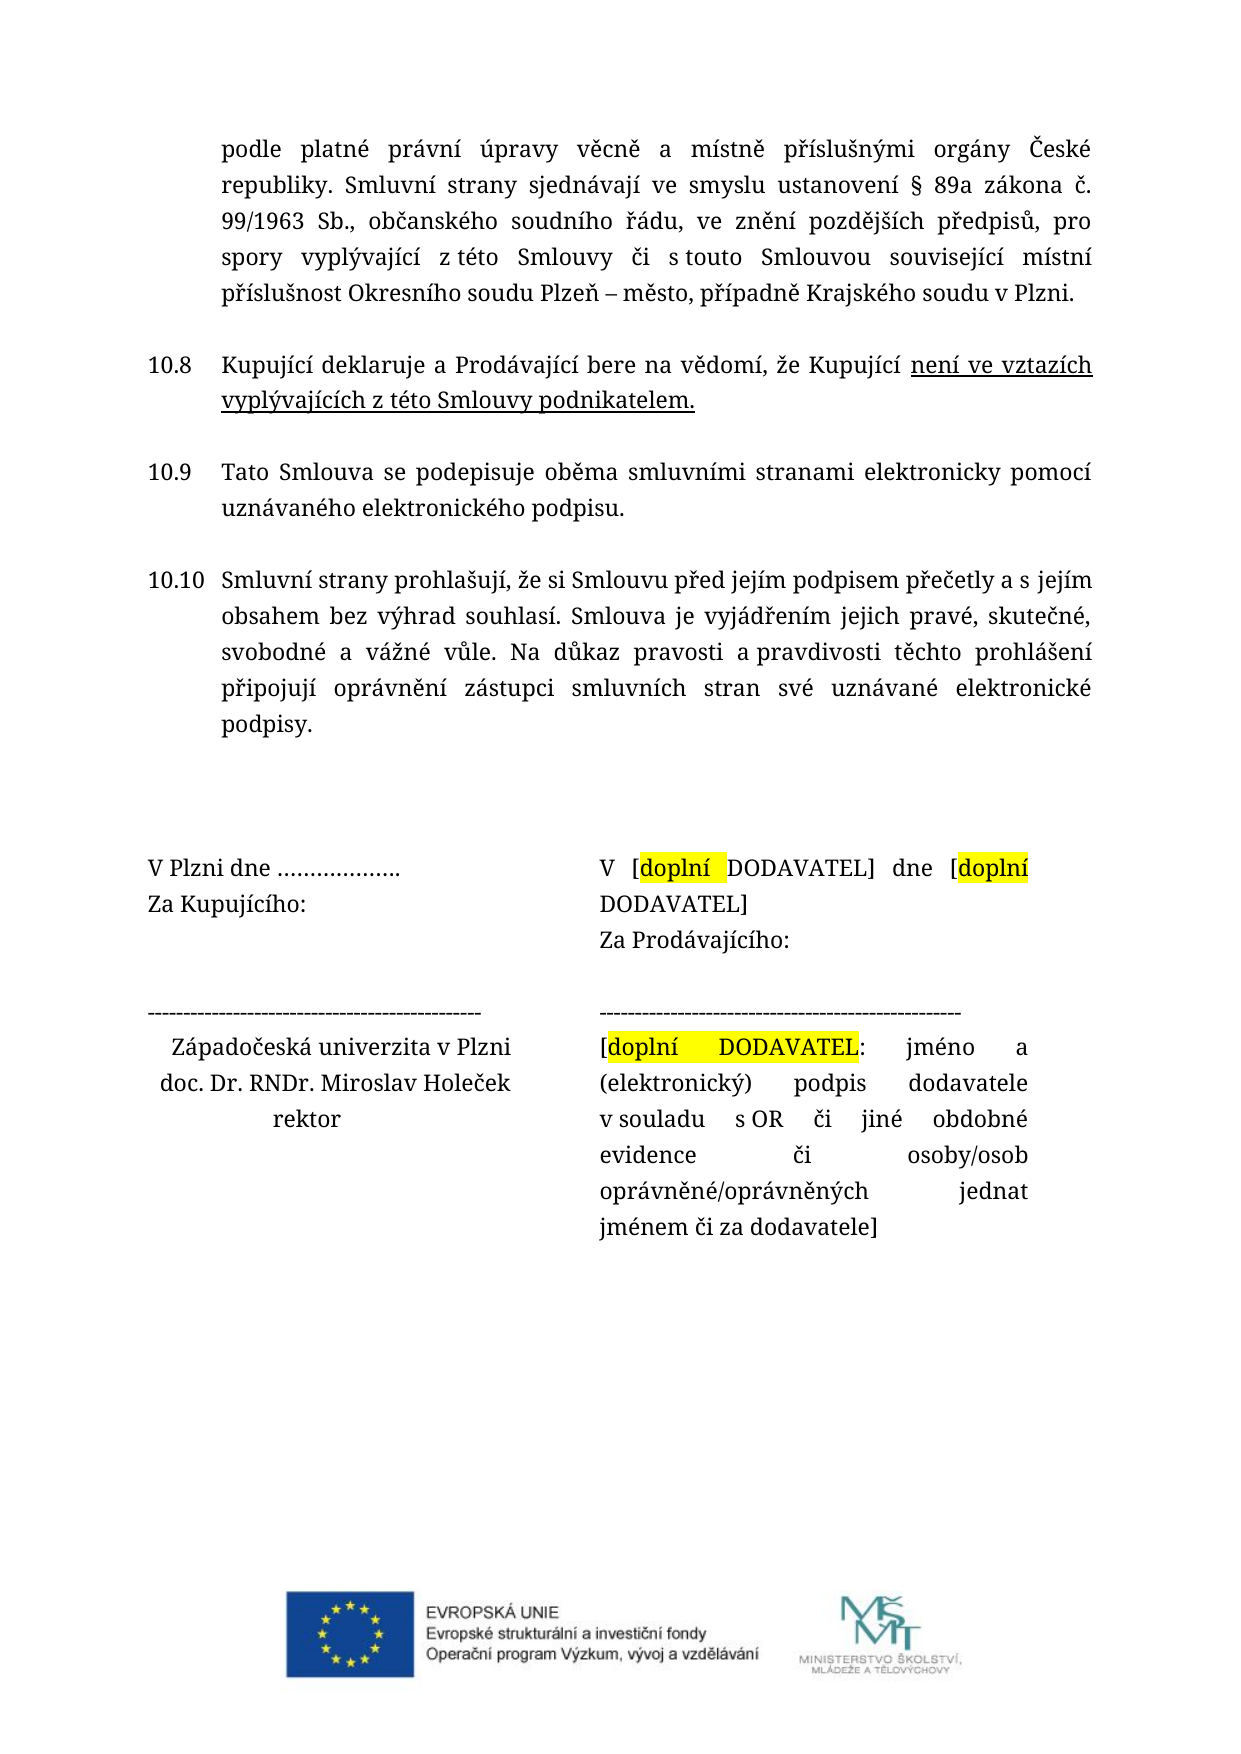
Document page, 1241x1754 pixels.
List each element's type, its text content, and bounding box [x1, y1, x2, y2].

picture [242, 1550, 999, 1720]
text 10.9 Tato Smlouva se podepisuje oběma smluvními stranami elektronicky pomocí uznávaného elektronického podpisu. [148, 456, 1093, 523]
table_header V Plzni dne ………………. Za Kupujícího: ----------------------------------------------- Západočeská univerzita v Plzni doc. Dr. RNDr. Miroslav Holeček rektor [136, 852, 588, 1246]
text 10.8 Kupující deklaruje a Prodávající bere na vědomí, že Kupující není ve vztazích vyplývajících z této Smlouvy podnikatelem. [148, 348, 1093, 416]
text 10.10 Smluvní strany prohlašují, že si Smlouvu před jejím podpisem přečetly a s jejím obsahem bez výhrad souhlasí. Smlouva je vyjádřením jejich pravé, skutečné, svobodné a vážné vůle. Na důkaz pravosti a pravdivosti těchto prohlášení připojují oprávnění zástupci smluvních stran své uznávané elektronické podpisy. [148, 564, 1093, 739]
table_header V [doplní DODAVATEL] dne [doplní DODAVATEL] Za Prodávajícího: --------------------------------------------------- [doplní DODAVATEL: jméno a (elektronický) podpis dodavatele v souladu s OR či jiné obdobné evidence či osoby/osob oprávněné/oprávněných jednat jménem či za dodavatele] [588, 852, 1040, 1246]
